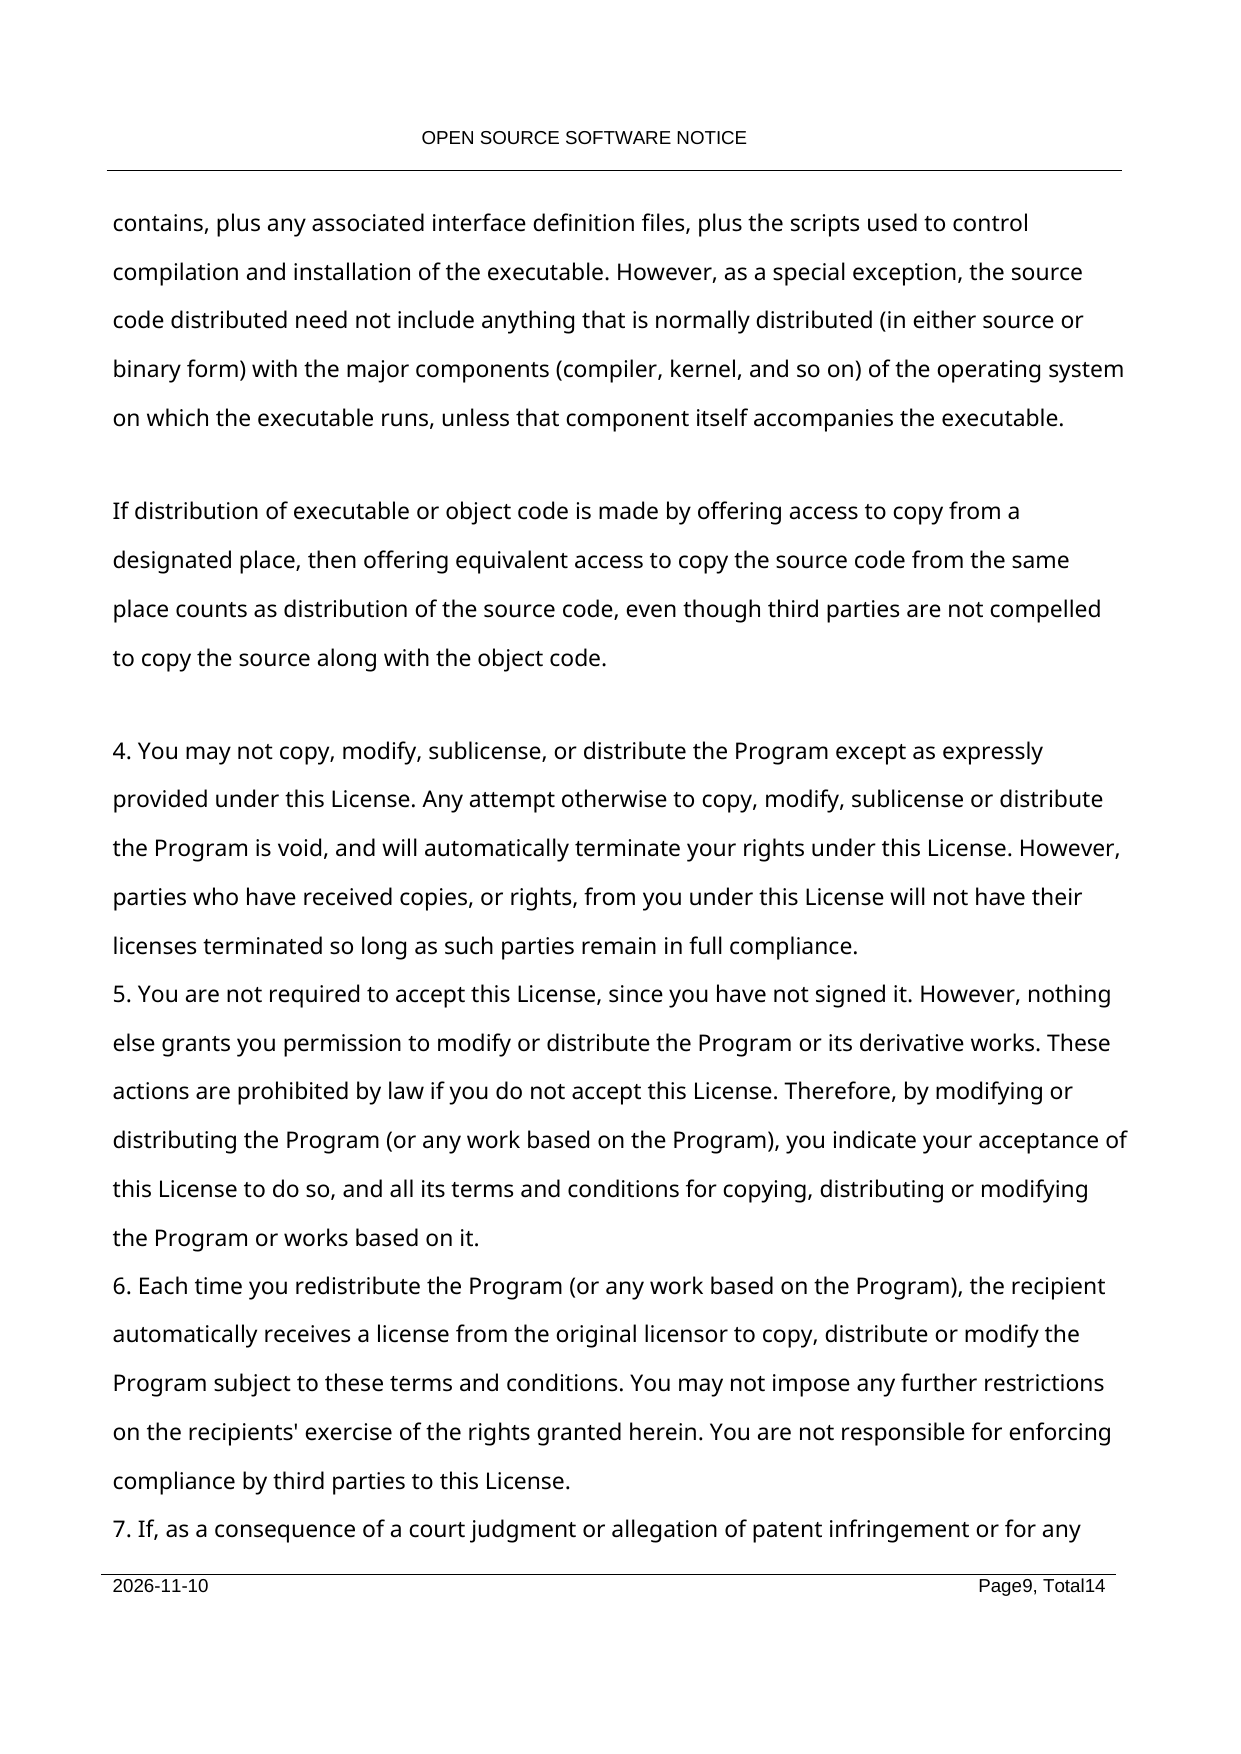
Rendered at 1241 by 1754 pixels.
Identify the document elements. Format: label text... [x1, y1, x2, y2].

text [112, 206, 1128, 434]
text 5. You are not required to accept this License, since you have not signed it. However, nothing else grants you permission to modify or distribute the Program or its derivative works. These actions are prohibited by law if you do not accept this License. Therefore, by modifying or distributing the Program (or any work based on the Program), you indicate your acceptance of this License to do so, and all its terms and conditions for copying, distributing or modifying the Program or works based on it. [112, 977, 1128, 1253]
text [112, 1512, 1128, 1545]
text If distribution of executable or object code is made by offering access to copy from a designated place, then offering equivalent access to copy the source code from the same place counts as distribution of the source code, even though third parties are not compelled to copy the source along with the object code. [112, 494, 1128, 673]
text 6. Each time you redistribute the Program (or any work based on the Program), the recipient automatically receives a license from the original licensor to copy, distribute or modify the Program subject to these terms and conditions. You may not impose any further restrictions on the recipients' exercise of the rights granted herein. You are not responsible for enforcing compliance by third parties to this License. [112, 1269, 1128, 1497]
text 4. You may not copy, modify, sublicense, or distribute the Program except as expressly provided under this License. Any attempt otherwise to copy, modify, sublicense or distribute the Program is void, and will automatically terminate your rights under this License. However, parties who have received copies, or rights, from you under this License will not have their licenses terminated so long as such parties remain in full compliance. [112, 734, 1128, 962]
